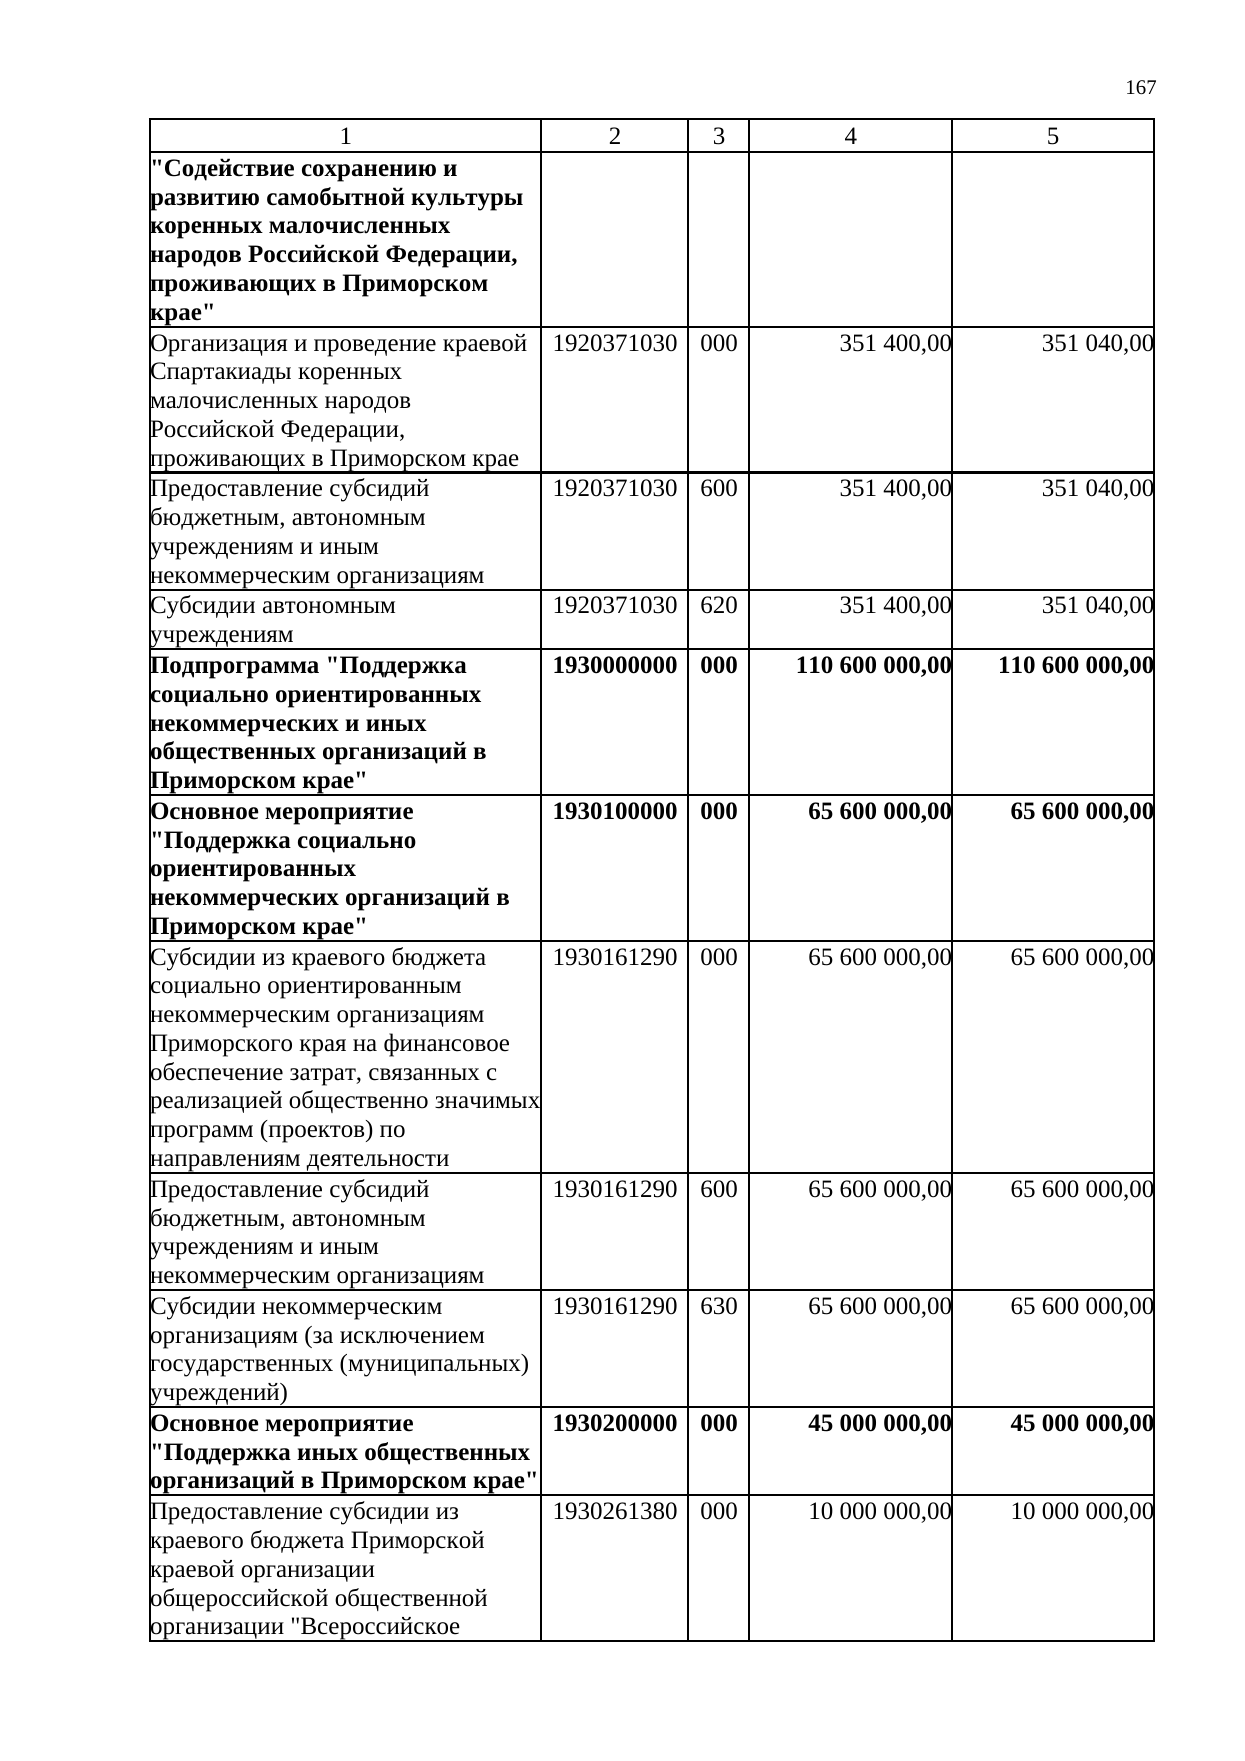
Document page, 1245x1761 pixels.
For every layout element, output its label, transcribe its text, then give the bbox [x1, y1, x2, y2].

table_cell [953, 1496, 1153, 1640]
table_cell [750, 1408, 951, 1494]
table_header 3 [689, 120, 748, 151]
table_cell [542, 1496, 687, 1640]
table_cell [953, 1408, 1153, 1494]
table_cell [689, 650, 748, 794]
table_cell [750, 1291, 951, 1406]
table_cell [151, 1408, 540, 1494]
table_header 4 [750, 120, 951, 151]
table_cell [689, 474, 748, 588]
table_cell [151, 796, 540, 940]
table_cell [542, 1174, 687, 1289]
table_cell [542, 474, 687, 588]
table_header 2 [542, 120, 687, 151]
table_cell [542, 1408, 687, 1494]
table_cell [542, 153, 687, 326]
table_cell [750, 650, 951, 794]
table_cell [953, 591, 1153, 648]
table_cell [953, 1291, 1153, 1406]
table_header 1 [151, 120, 540, 151]
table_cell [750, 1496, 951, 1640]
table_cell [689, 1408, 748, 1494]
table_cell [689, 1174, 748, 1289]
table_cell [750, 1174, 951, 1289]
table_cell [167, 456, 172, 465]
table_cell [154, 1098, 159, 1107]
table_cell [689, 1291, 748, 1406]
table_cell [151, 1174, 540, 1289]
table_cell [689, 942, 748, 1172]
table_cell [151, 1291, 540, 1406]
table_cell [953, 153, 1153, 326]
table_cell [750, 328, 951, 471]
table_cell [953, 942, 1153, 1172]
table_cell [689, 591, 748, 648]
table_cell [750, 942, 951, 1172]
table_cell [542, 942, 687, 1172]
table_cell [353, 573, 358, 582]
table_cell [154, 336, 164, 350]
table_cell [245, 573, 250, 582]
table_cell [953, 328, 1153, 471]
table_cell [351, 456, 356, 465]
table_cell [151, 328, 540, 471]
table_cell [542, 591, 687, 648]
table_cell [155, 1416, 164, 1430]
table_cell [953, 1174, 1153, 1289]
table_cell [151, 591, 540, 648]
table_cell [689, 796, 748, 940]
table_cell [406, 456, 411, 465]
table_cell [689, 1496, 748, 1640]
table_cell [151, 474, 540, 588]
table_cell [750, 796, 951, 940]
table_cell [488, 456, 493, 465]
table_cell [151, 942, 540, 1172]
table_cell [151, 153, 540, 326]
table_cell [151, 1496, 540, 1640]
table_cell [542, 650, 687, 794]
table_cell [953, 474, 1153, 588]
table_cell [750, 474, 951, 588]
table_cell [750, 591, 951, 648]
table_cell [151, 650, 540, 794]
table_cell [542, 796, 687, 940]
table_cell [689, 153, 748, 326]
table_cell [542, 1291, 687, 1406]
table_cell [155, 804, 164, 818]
table_header 5 [953, 120, 1153, 151]
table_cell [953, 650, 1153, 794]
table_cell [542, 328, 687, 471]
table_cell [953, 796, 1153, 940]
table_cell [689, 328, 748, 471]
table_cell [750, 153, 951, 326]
